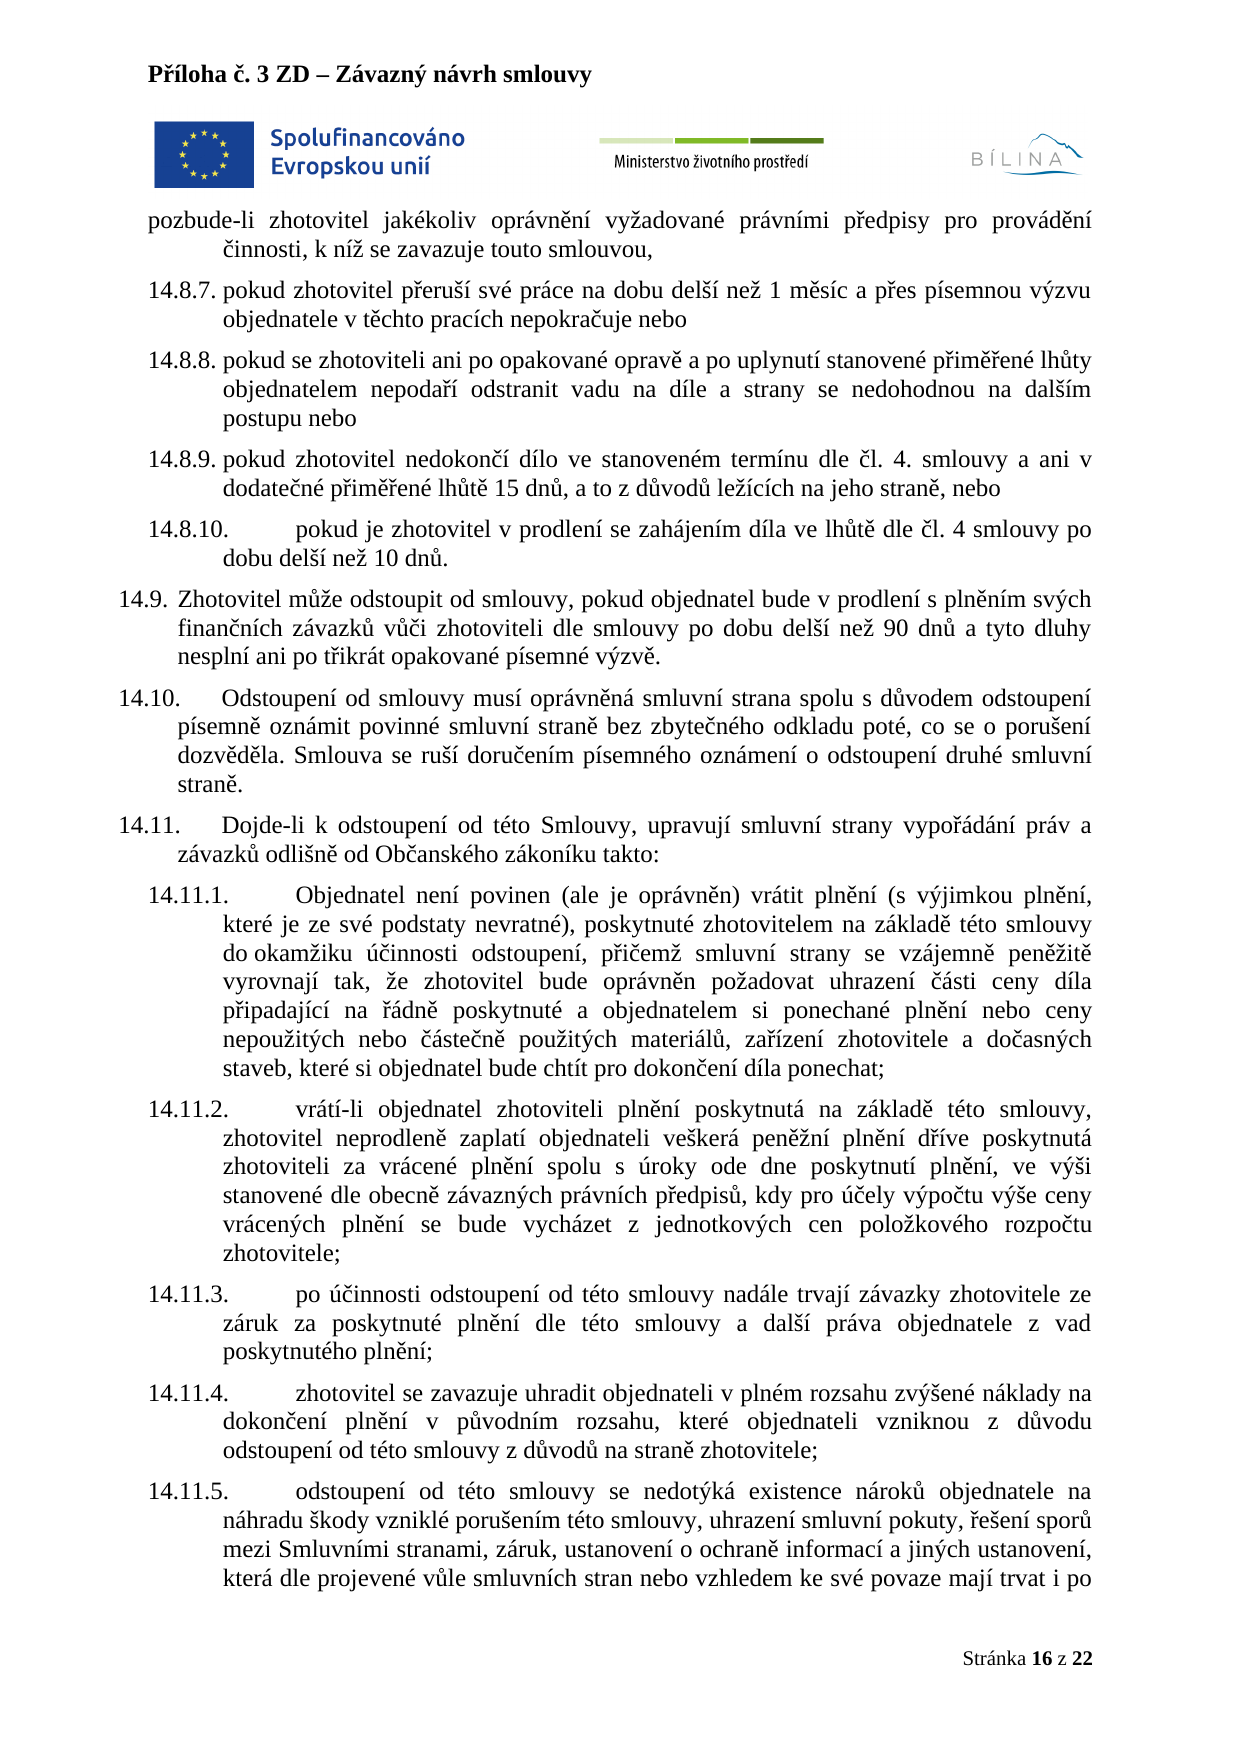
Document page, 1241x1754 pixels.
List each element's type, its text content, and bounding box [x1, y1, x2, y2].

list Zhotovitel může odstoupit od smlouvy, pokud objednatel bude v prodlení s plněním svých finančních závazků vůči zhotoviteli dle smlouvy po dobu delší než 90 dnů a tyto dluhy nesplní ani po třikrát opakované písemné výzvě. [118, 514, 1093, 600]
list pokud se zhotoviteli ani po opakované opravě a po uplynutí stanovené přiměřené lhůty objednatelem nepodaří odstranit vadu na díle a strany se nedohodnou na dalším postupu nebo [148, 275, 1093, 361]
list pokud zhotovitel nedokončí dílo ve stanoveném termínu dle čl. 4. smlouvy a ani v dodatečné přiměřené lhůtě 15 dnů, a to z důvodů ležících na jeho straně, nebo [148, 374, 1093, 431]
list po účinnosti odstoupení od této smlouvy nadále trvají závazky zhotovitele ze záruk za poskytnuté plnění dle této smlouvy a další práva objednatele z vad poskytnutého plnění; [148, 1209, 1093, 1295]
list Dojde-li k odstoupení od této Smlouvy, upravují smluvní strany vypořádání práv a závazků odlišně od Občanského zákoníku takto: [118, 740, 1093, 798]
list odstoupení od této smlouvy se nedotýká existence nároků objednatele na náhradu škody vzniklé porušením této smlouvy, uhrazení smluvní pokuty, řešení sporů mezi Smluvními stranami, záruk, ustanovení o ochraně informací a jiných ustanovení, která dle projevené vůle smluvních stran nebo vzhledem ke své povaze mají trvat i po zániku závazku z této smlouvy. [148, 1406, 1093, 1550]
list pokud je zhotovitel v prodlení se zahájením díla ve lhůtě dle čl. 4 smlouvy po dobu delší než 10 dnů. [148, 444, 1093, 501]
list Odstoupení od smlouvy musí oprávněná smluvní strana spolu s důvodem odstoupení písemně oznámit povinné smluvní straně bez zbytečného odkladu poté, co se o porušení dozvěděla. Smlouva se ruší doručením písemného oznámení o odstoupení druhé smluvní straně. [118, 613, 1093, 728]
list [118, 1563, 1093, 1591]
list zhotovitel se zavazuje uhradit objednateli v plném rozsahu zvýšené náklady na dokončení plnění v původním rozsahu, které objednateli vzniknou z důvodu odstoupení od této smlouvy z důvodů na straně zhotovitele; [148, 1308, 1093, 1394]
picture [147, 105, 1087, 199]
list pokud zhotovitel přeruší své práce na dobu delší než 1 měsíc a přes písemnou výzvu objednatele v těchto pracích nepokračuje nebo [148, 148, 1093, 263]
list vrátí-li objednatel zhotoviteli plnění poskytnutá na základě této smlouvy, zhotovitel neprodleně zaplatí objednateli veškerá peněžní plnění dříve poskytnutá zhotoviteli za vrácené plnění spolu s úroky ode dne poskytnutí plnění, ve výši stanovené dle obecně závazných právních předpisů, kdy pro účely výpočtu výše ceny vrácených plnění se bude vycházet z jednotkových cen položkového rozpočtu zhotovitele; [148, 1024, 1093, 1196]
list Objednatel není povinen (ale je oprávněn) vrátit plnění (s výjimkou plnění, které je ze své podstaty nevratné), poskytnuté zhotovitelem na základě této smlouvy do okamžiku účinnosti odstoupení, přičemž smluvní strany se vzájemně peněžitě vyrovnají tak, že zhotovitel bude oprávněn požadovat uhrazení části ceny díla připadající na řádně poskytnuté a objednatelem si ponechané plnění nebo ceny nepoužitých nebo částečně použitých materiálů, zařízení zhotovitele a dočasných staveb, které si objednatel bude chtít pro dokončení díla ponechat; [148, 810, 1093, 1011]
